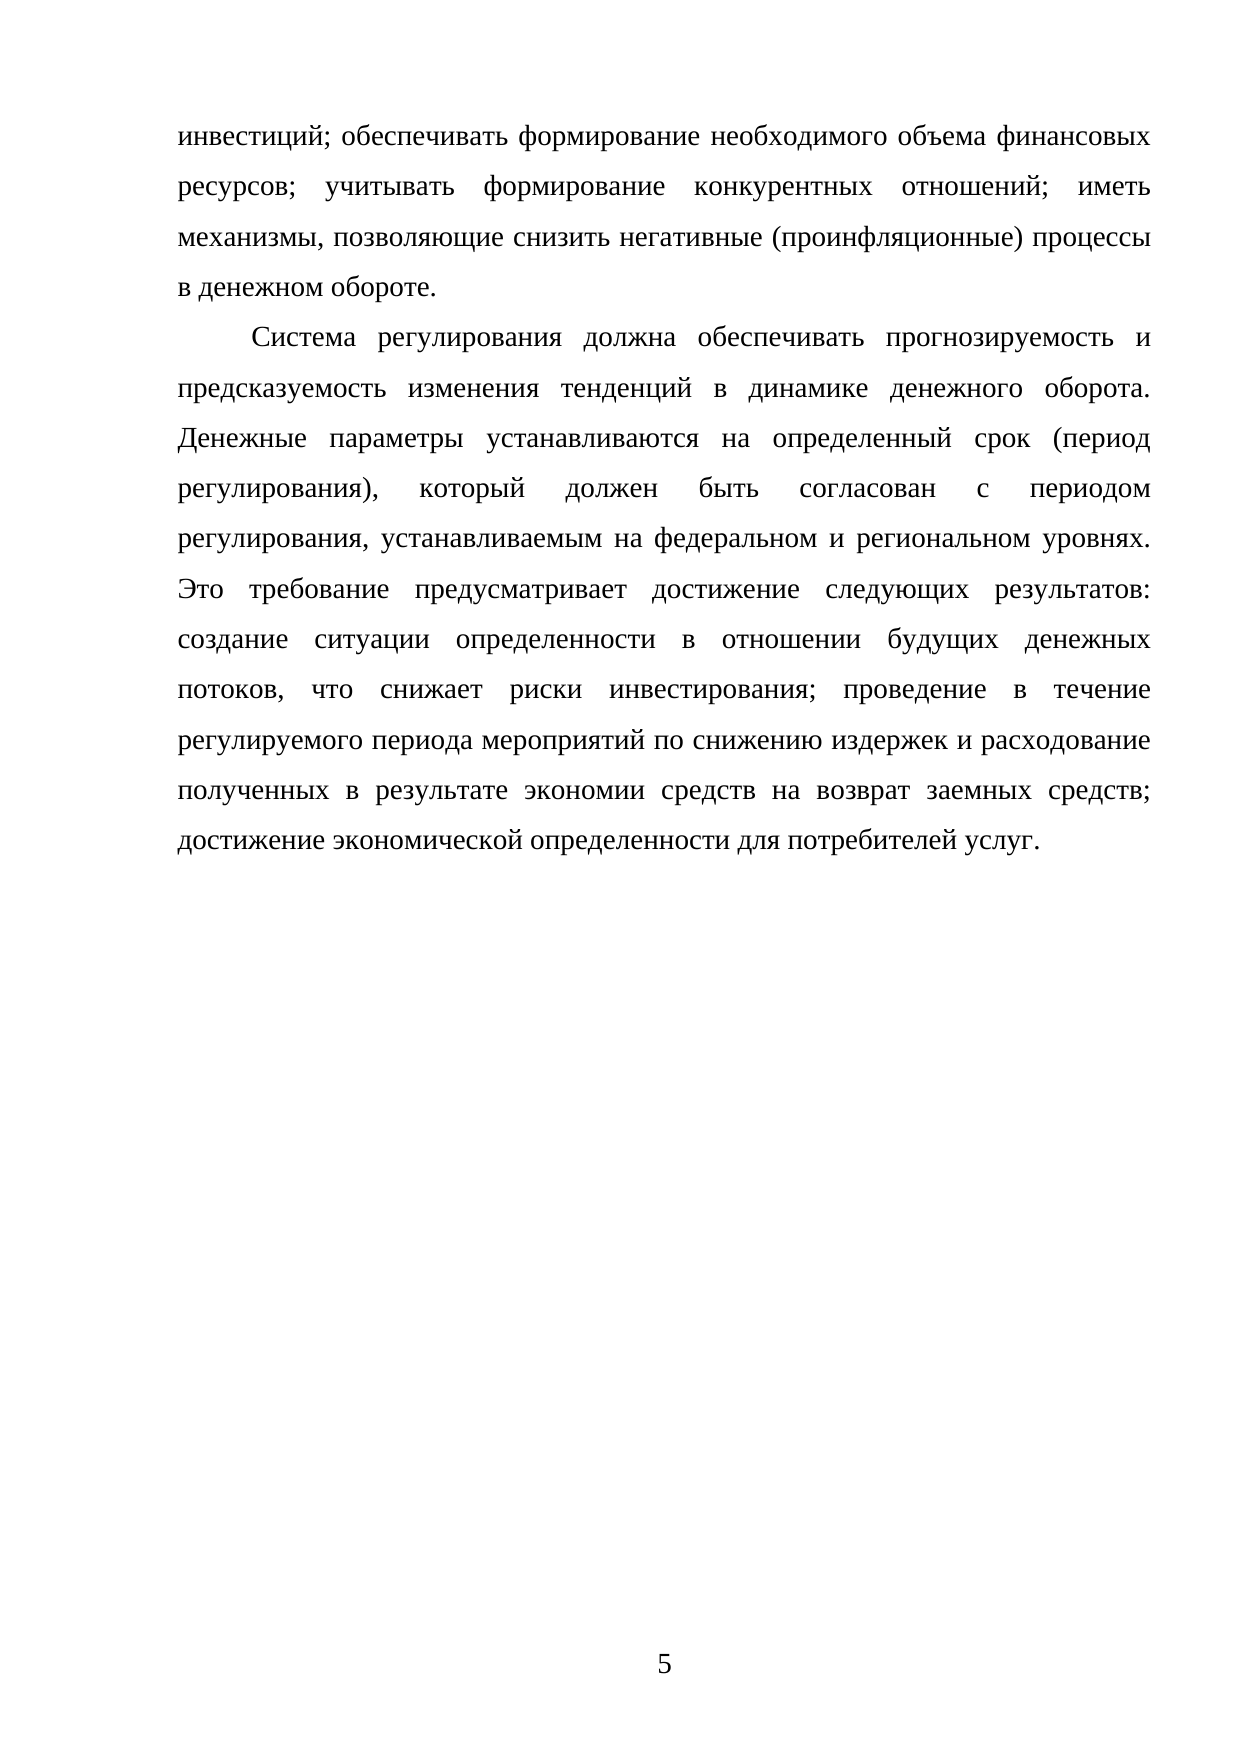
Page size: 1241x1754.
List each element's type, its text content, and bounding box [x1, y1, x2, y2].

text Система регулирования должна обеспечивать прогнозируемость и предсказуемость изменения тенденций в динамике денежного оборота. Денежные параметры устанавливаются на определенный срок (период регулирования), который должен быть согласован с периодом регулирования, устанавливаемым на федеральном и региональном уровнях. Это требование предусматривает достижение следующих результатов: создание ситуации определенности в отношении будущих денежных потоков, что снижает риски инвестирования; проведение в течение регулируемого периода мероприятий по снижению издержек и расходование полученных в результате экономии средств на возврат заемных средств; достижение экономической определенности для потребителей услуг. [177, 319, 1152, 856]
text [177, 118, 1152, 303]
